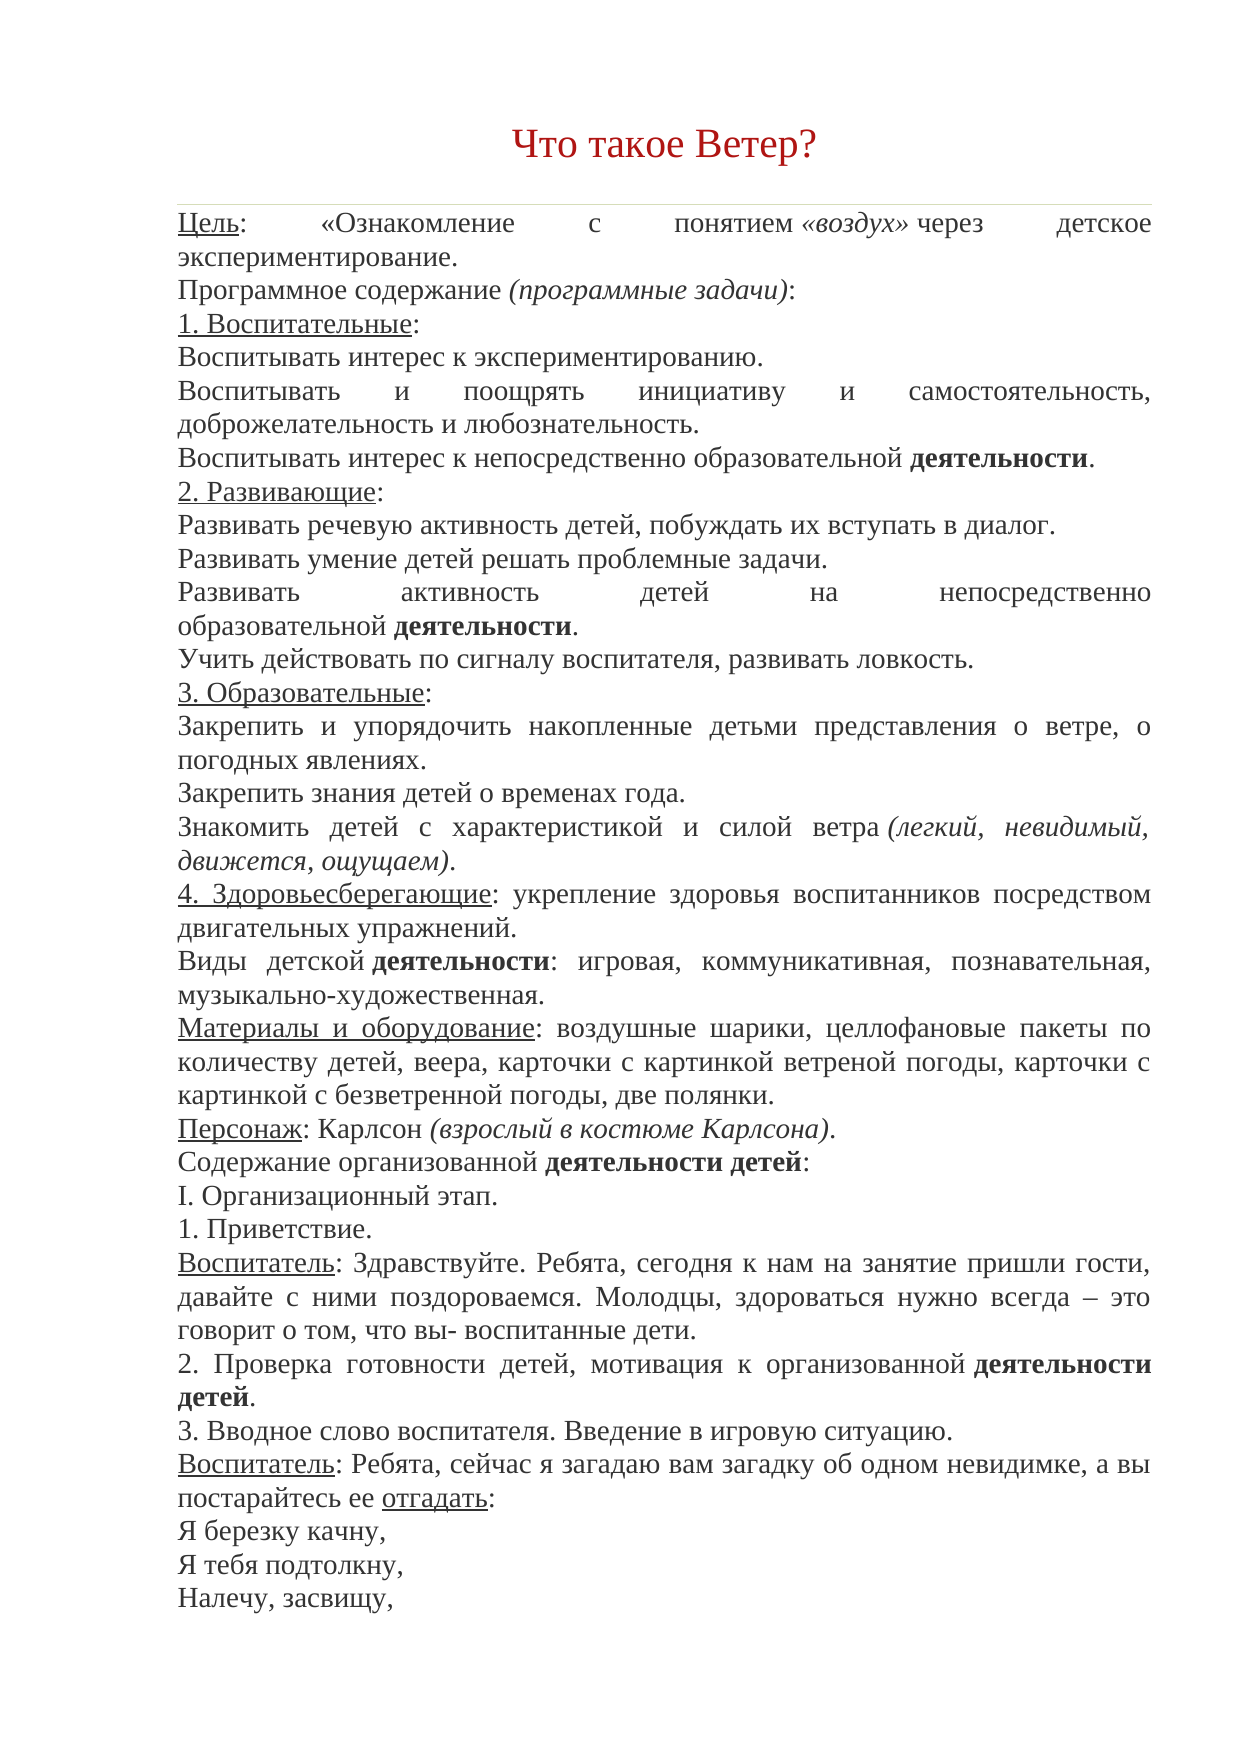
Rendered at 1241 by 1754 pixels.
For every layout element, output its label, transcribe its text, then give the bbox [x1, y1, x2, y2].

text Цель: «Ознакомление с понятием «воздух» через детское экспериментирование. [177, 205, 1152, 272]
text 2. Проверка готовности детей, мотивация к организованной деятельности детей. [177, 1346, 1152, 1413]
text Содержание организованной деятельности детей: [177, 1144, 1152, 1178]
text Программное содержание (программные задачи): [177, 272, 1152, 306]
text Воспитывать и поощрять инициативу и самостоятельность, доброжелательность и любознательность. [177, 373, 1152, 440]
text Знакомить детей с характеристикой и силой ветра (легкий, невидимый, движется, ощущаем). [177, 809, 1152, 876]
text 4. Здоровьесберегающие: укрепление здоровья воспитанников посредством двигательных упражнений. [177, 876, 1152, 943]
text Учить действовать по сигналу воспитателя, развивать ловкость. [177, 641, 1152, 675]
text Развивать умение детей решать проблемные задачи. [177, 541, 1152, 574]
text Виды детской деятельности: игровая, коммуникативная, познавательная, музыкально-художественная. [177, 943, 1152, 1010]
text Закрепить знания детей о временах года. [177, 776, 1152, 809]
text Развивать активность детей на непосредственно образовательной деятельности. [177, 574, 1152, 641]
text Персонаж: Карлсон (взрослый в костюме Карлсона). [177, 1111, 1152, 1144]
text Закрепить и упорядочить накопленные детьми представления о ветре, о погодных явлениях. [177, 708, 1152, 776]
text 3. Вводное слово воспитателя. Введение в игровую ситуацию. [177, 1413, 1152, 1446]
text 2. Развивающие: [177, 474, 1152, 507]
text Развивать речевую активность детей, побуждать их вступать в диалог. [177, 507, 1152, 541]
text Воспитатель: Здравствуйте. Ребята, сегодня к нам на занятие пришли гости, давайте с ними поздороваемся. Молодцы, здороваться нужно всегда – это говорит о том, что вы- воспитанные дети. [177, 1245, 1152, 1346]
text Воспитатель: Ребята, сейчас я загадаю вам загадку об одном невидимке, а вы постарайтесь ее отгадать: [177, 1446, 1152, 1513]
text Воспитывать интерес к непосредственно образовательной деятельности. [177, 440, 1152, 474]
text 1. Приветствие. [177, 1212, 1152, 1245]
text Я березку качну, [177, 1513, 1152, 1547]
text 1. Воспитательные: [177, 306, 1152, 339]
text 3. Образовательные: [177, 675, 1152, 708]
text Воспитывать интерес к экспериментированию. [177, 339, 1152, 373]
text Что такое Ветер? [177, 118, 1152, 166]
text Я тебя подтолкну, [177, 1547, 1152, 1581]
text Материалы и оборудование: воздушные шарики, целлофановые пакеты по количеству детей, веера, карточки с картинкой ветреной погоды, карточки с картинкой с безветренной погоды, две полянки. [177, 1010, 1152, 1111]
text Налечу, засвищу, [177, 1581, 1152, 1614]
text I. Организационный этап. [177, 1178, 1152, 1212]
